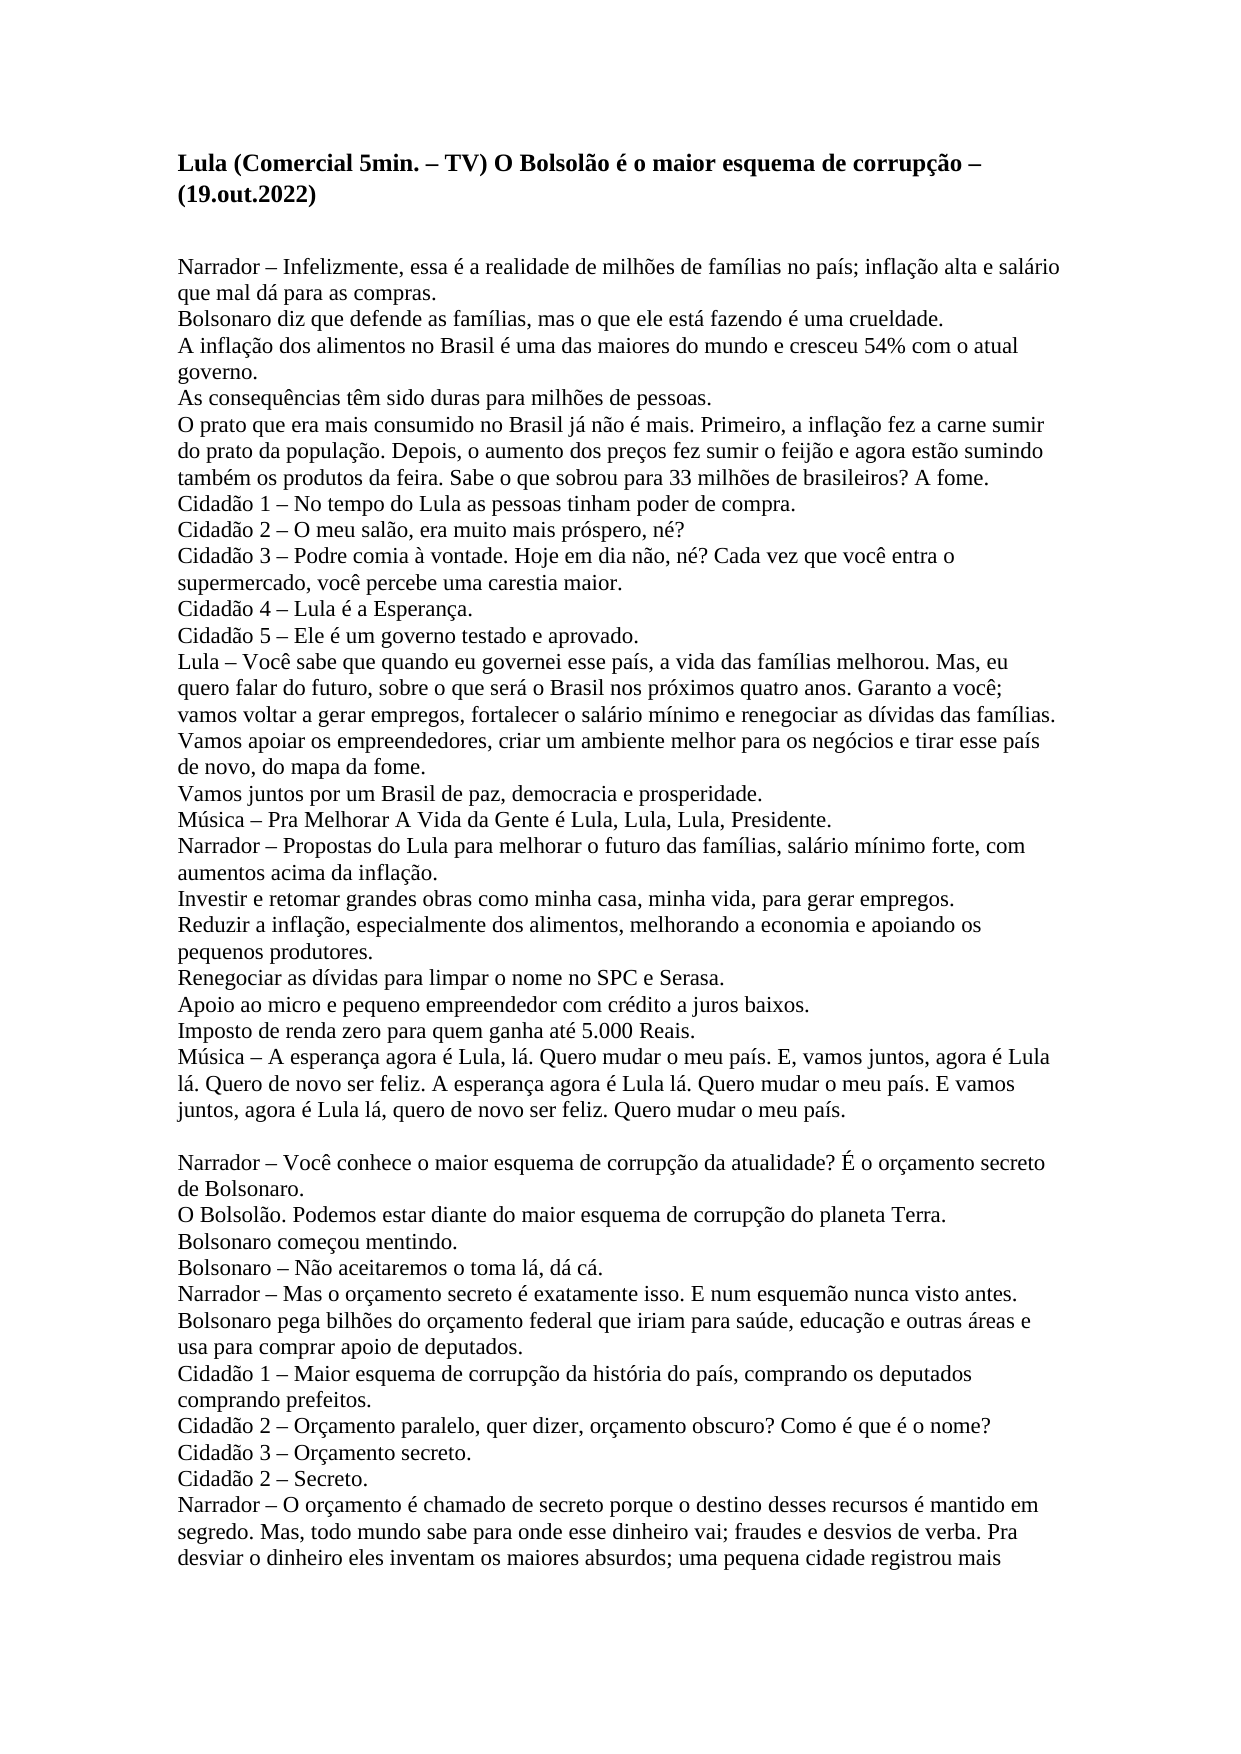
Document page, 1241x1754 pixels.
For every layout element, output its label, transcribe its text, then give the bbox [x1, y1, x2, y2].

text O prato que era mais consumido no Brasil já não é mais. Primeiro, a inflação fez a carne sumir do prato da população. Depois, o aumento dos preços fez sumir o feijão e agora estão sumindo também os produtos da feira. Sabe o que sobrou para 33 milhões de brasileiros? A fome. [177, 411, 1063, 490]
text Reduzir a inflação, especialmente dos alimentos, melhorando a economia e apoiando os pequenos produtores. [177, 912, 1063, 964]
text Cidadão 1 – No tempo do Lula as pessoas tinham poder de compra. [177, 490, 1063, 516]
text Cidadão 2 – Orçamento paralelo, quer dizer, orçamento obscuro? Como é que é o nome? Cidadão 3 – Orçamento secreto. [177, 1412, 1063, 1465]
text Cidadão 2 – Secreto. [177, 1465, 1063, 1491]
text Cidadão 1 – Maior esquema de corrupção da história do país, comprando os deputados comprando prefeitos. [177, 1359, 1063, 1412]
text Música – A esperança agora é Lula, lá. Quero mudar o meu país. E, vamos juntos, agora é Lula lá. Quero de novo ser feliz. A esperança agora é Lula lá. Quero mudar o meu país. E vamos juntos, agora é Lula lá, quero de novo ser feliz. Quero mudar o meu país. [177, 1043, 1063, 1122]
text Vamos juntos por um Brasil de paz, democracia e prosperidade. [177, 780, 1063, 806]
text Cidadão 4 – Lula é a Esperança. [177, 595, 1063, 622]
text Narrador – Propostas do Lula para melhorar o futuro das famílias, salário mínimo forte, com aumentos acima da inflação. [177, 832, 1063, 885]
text Música – Pra Melhorar A Vida da Gente é Lula, Lula, Lula, Presidente. [177, 806, 1063, 832]
text Bolsonaro começou mentindo. [177, 1228, 1063, 1254]
text Narrador – Você conhece o maior esquema de corrupção da atualidade? É o orçamento secreto de Bolsonaro. [177, 1149, 1063, 1201]
text Vamos apoiar os empreendedores, criar um ambiente melhor para os negócios e tirar esse país de novo, do mapa da fome. [177, 727, 1063, 780]
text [177, 1491, 1063, 1570]
text O Bolsolão. Podemos estar diante do maior esquema de corrupção do planeta Terra. [177, 1201, 1063, 1228]
text Apoio ao micro e pequeno empreendedor com crédito a juros baixos. [177, 991, 1063, 1017]
text Narrador – Infelizmente, essa é a realidade de milhões de famílias no país; inflação alta e salário [177, 253, 1063, 279]
text A inflação dos alimentos no Brasil é uma das maiores do mundo e cresceu 54% com o atual governo. [177, 332, 1063, 384]
text que mal dá para as compras. [177, 279, 1063, 305]
text Investir e retomar grandes obras como minha casa, minha vida, para gerar empregos. [177, 885, 1063, 912]
text Bolsonaro diz que defende as famílias, mas o que ele está fazendo é uma crueldade. [177, 305, 1063, 332]
text Cidadão 5 – Ele é um governo testado e aprovado. [177, 622, 1063, 648]
text As consequências têm sido duras para milhões de pessoas. [177, 384, 1063, 411]
text Lula – Você sabe que quando eu governei esse país, a vida das famílias melhorou. Mas, eu quero falar do futuro, sobre o que será o Brasil nos próximos quatro anos. Garanto a você; vamos voltar a gerar empregos, fortalecer o salário mínimo e renegociar as dívidas das famílias. [177, 648, 1063, 727]
text Cidadão 2 – O meu salão, era muito mais próspero, né? [177, 516, 1063, 543]
text Cidadão 3 – Podre comia à vontade. Hoje em dia não, né? Cada vez que você entra o supermercado, você percebe uma carestia maior. [177, 543, 1063, 595]
text Lula (Comercial 5min. – TV) O Bolsolão é o maior esquema de corrupção – (19.out.2022) [177, 148, 1063, 207]
text Narrador – Mas o orçamento secreto é exatamente isso. E num esquemão nunca visto antes. Bolsonaro pega bilhões do orçamento federal que iriam para saúde, educação e outras áreas e usa para comprar apoio de deputados. [177, 1281, 1063, 1359]
text Renegociar as dívidas para limpar o nome no SPC e Serasa. [177, 964, 1063, 991]
text Bolsonaro – Não aceitaremos o toma lá, dá cá. [177, 1254, 1063, 1281]
text Imposto de renda zero para quem ganha até 5.000 Reais. [177, 1017, 1063, 1043]
